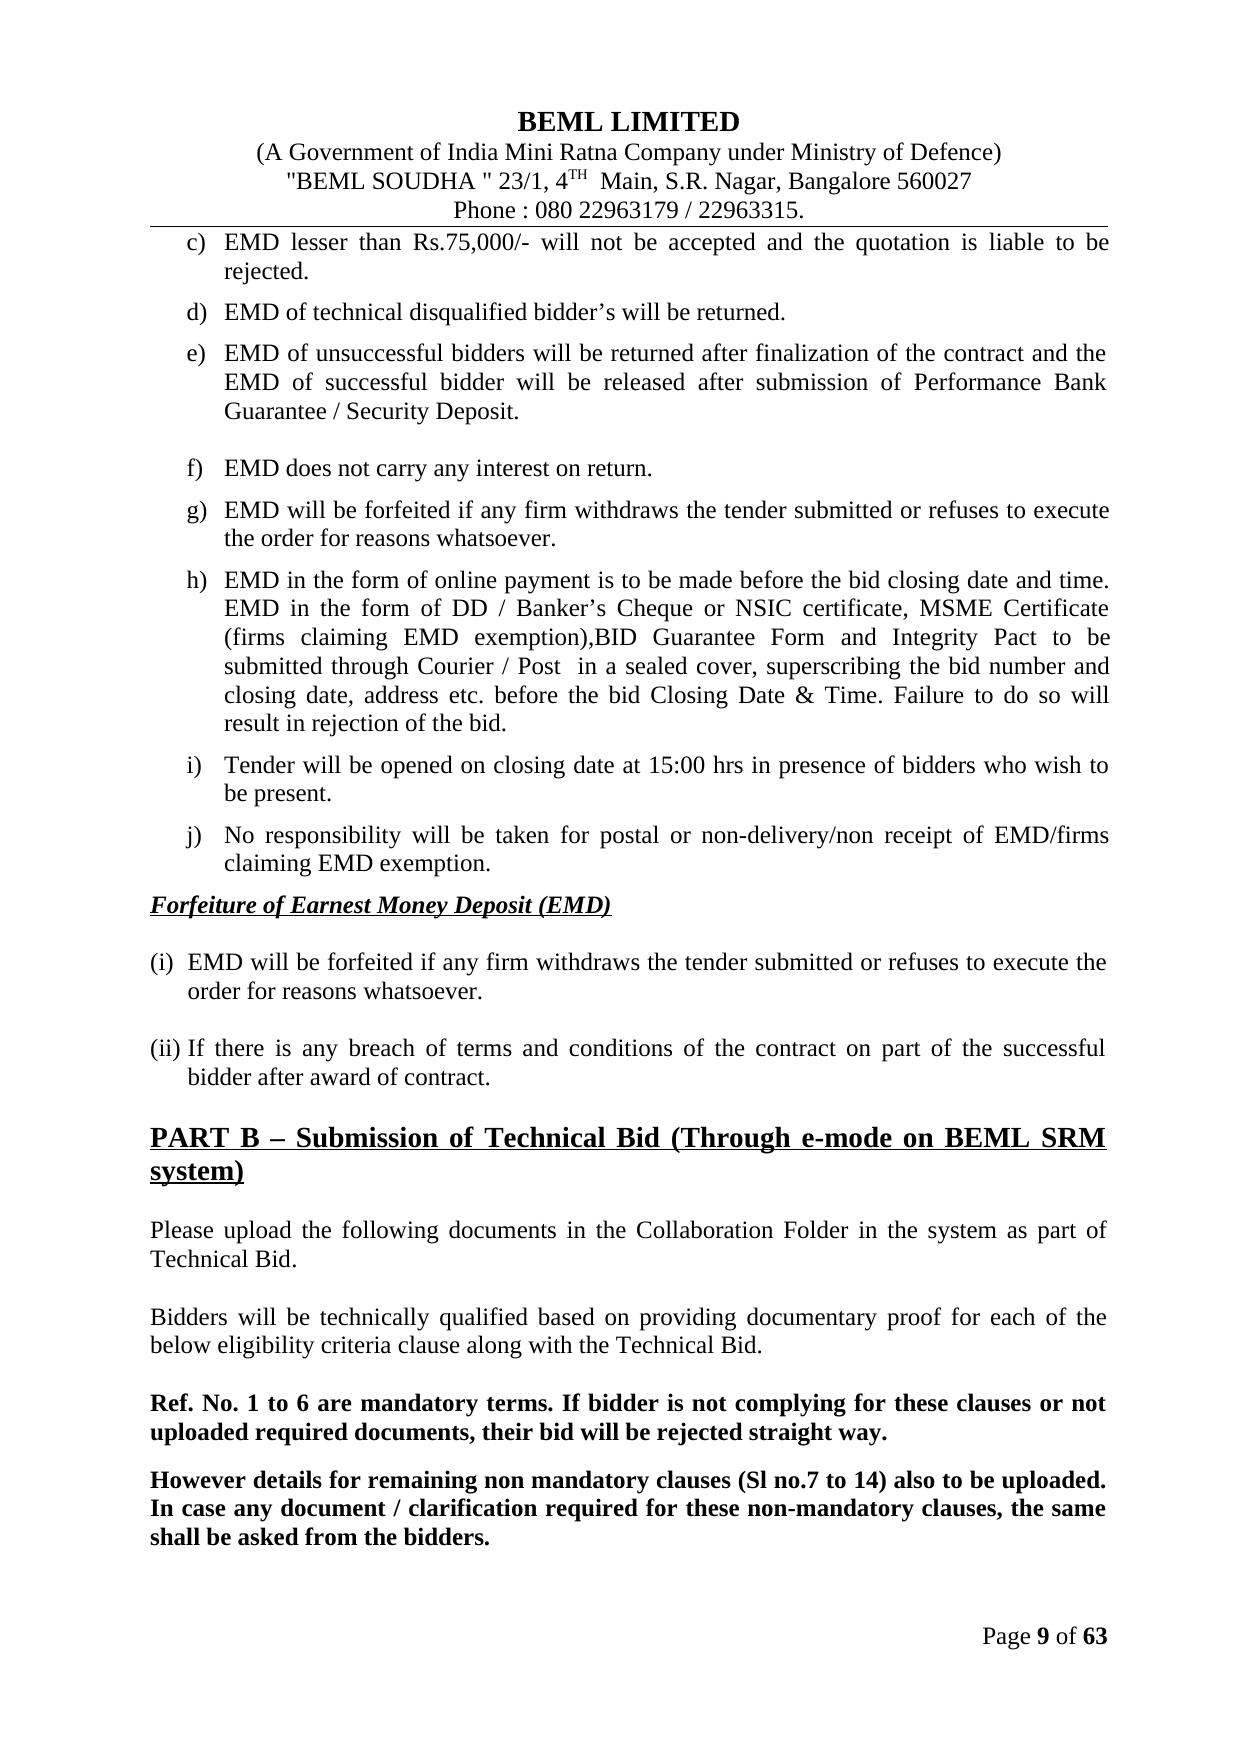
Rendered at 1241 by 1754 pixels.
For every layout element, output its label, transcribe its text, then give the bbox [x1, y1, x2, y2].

list EMD does not carry any interest on return. [186, 453, 1111, 482]
text PART B – Submission of Technical Bid (Through e-mode on BEML SRM system) [150, 1120, 1108, 1187]
list No responsibility will be taken for postal or non-delivery/non receipt of EMD/firms claiming EMD exemption. [186, 820, 1111, 877]
list If there is any breach of terms and conditions of the contract on part of the successful bidder after award of contract. [150, 1033, 1108, 1091]
list Tender will be opened on closing date at 15:00 hrs in presence of bidders who wish to be present. [186, 750, 1111, 807]
text Please upload the following documents in the Collaboration Folder in the system as part of Technical Bid. [150, 1216, 1108, 1273]
list EMD of unsuccessful bidders will be returned after finalization of the contract and the EMD of successful bidder will be released after submission of Performance Bank Guarantee / Security Deposit. [186, 338, 1108, 425]
text Ref. No. 1 to 6 are mandatory terms. If bidder is not complying for these clauses or not uploaded required documents, their bid will be rejected straight way. [150, 1388, 1108, 1446]
list EMD lesser than Rs.75,000/- will not be accepted and the quotation is liable to be rejected. [186, 227, 1111, 285]
list EMD in the form of online payment is to be made before the bid closing date and time. EMD in the form of DD / Banker’s Cheque or NSIC certificate, MSME Certificate (firms claiming EMD exemption),BID Guarantee Form and Integrity Pact to be submitted through Courier / Post in a sealed cover, superscribing the bid number and closing date, address etc. before the bid Closing Date & Time. Failure to do so will result in rejection of the bid. [186, 565, 1111, 737]
list EMD of technical disqualified bidder’s will be returned. [186, 297, 1111, 326]
list EMD will be forfeited if any firm withdraws the tender submitted or refuses to execute the order for reasons whatsoever. [186, 495, 1111, 552]
text However details for remaining non mandatory clauses (Sl no.7 to 14) also to be uploaded. In case any document / clarification required for these non-mandatory clauses, the same shall be asked from the bidders. [150, 1465, 1108, 1551]
list EMD will be forfeited if any firm withdraws the tender submitted or refuses to execute the order for reasons whatsoever. [150, 947, 1108, 1005]
text Forfeiture of Earnest Money Deposit (EMD) [150, 890, 1108, 918]
text Bidders will be technically qualified based on providing documentary proof for each of the below eligibility criteria clause along with the Technical Bid. [150, 1302, 1108, 1359]
